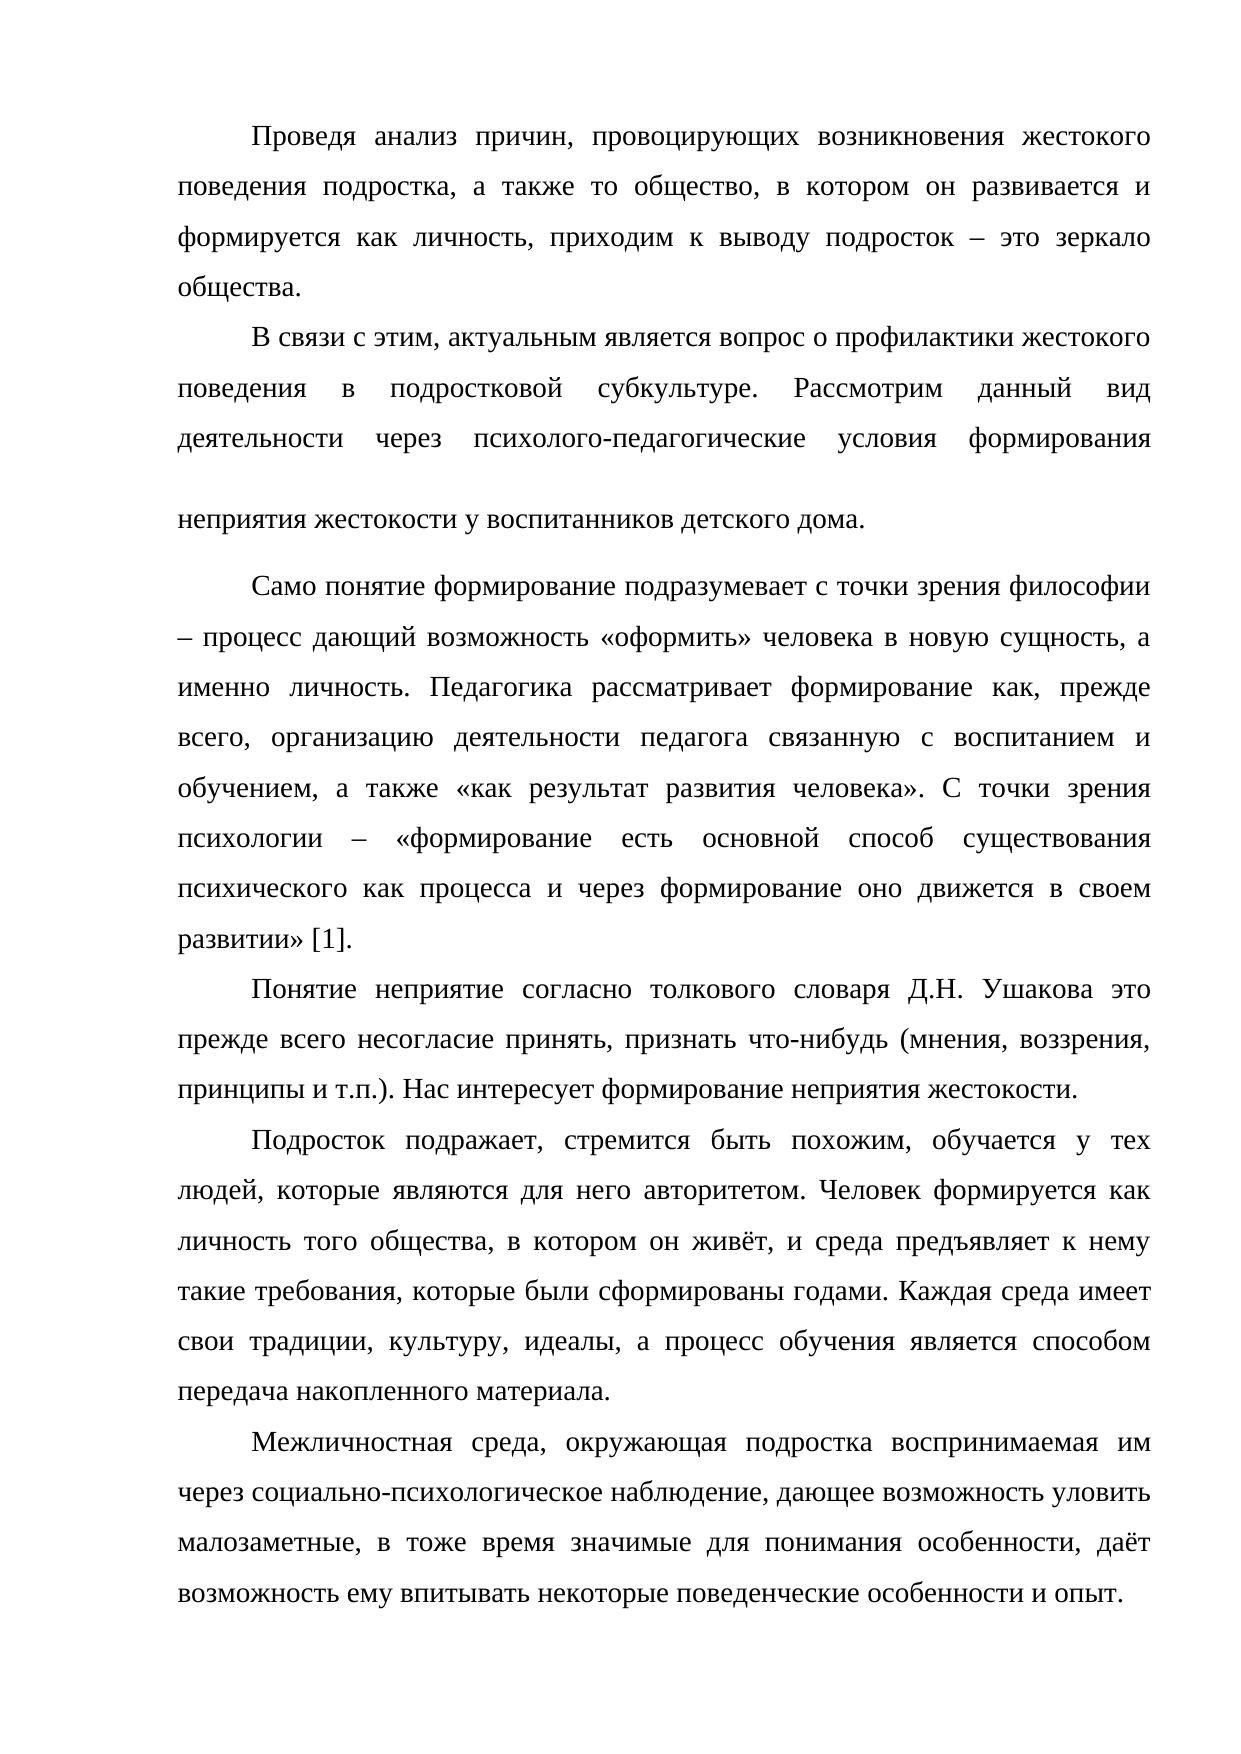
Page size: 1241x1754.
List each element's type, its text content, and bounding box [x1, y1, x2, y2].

text В связи с этим, актуальным является вопрос о профилактики жестокого поведения в подростковой субкультуре. Рассмотрим данный вид деятельности через психолого-педагогические условия формирования неприятия жестокости у воспитанников детского дома. [177, 319, 1152, 540]
text Межличностная среда, окружающая подростка воспринимаемая им через социально-психологическое наблюдение, дающее возможность уловить малозаметные, в тоже время значимые для понимания особенности, даёт возможность ему впитывать некоторые поведенческие особенности и опыт. [177, 1424, 1152, 1608]
text Подросток подражает, стремится быть похожим, обучается у тех людей, которые являются для него авторитетом. Человек формируется как личность того общества, в котором он живёт, и среда предъявляет к нему такие требования, которые были сформированы годами. Каждая среда имеет свои традиции, культуру, идеалы, а процесс обучения является способом передача накопленного материала. [177, 1122, 1152, 1407]
text Проведя анализ причин, провоцирующих возникновения жестокого поведения подростка, а также то общество, в котором он развивается и формируется как личность, приходим к выводу подросток – это зеркало общества. [177, 118, 1152, 303]
text Само понятие формирование подразумевает с точки зрения философии – процесс дающий возможность «оформить» человека в новую сущность, а именно личность. Педагогика рассматривает формирование как, прежде всего, организацию деятельности педагога связанную с воспитанием и обучением, а также «как результат развития человека». С точки зрения психологии – «формирование есть основной способ существования психического как процесса и через формирование оно движется в своем развитии» [1]. [177, 568, 1152, 954]
text Понятие неприятие согласно толкового словаря Д.Н. Ушакова это прежде всего несогласие принять, признать что-нибудь (мнения, воззрения, принципы и т.п.). Нас интересует формирование неприятия жестокости. [177, 971, 1152, 1105]
